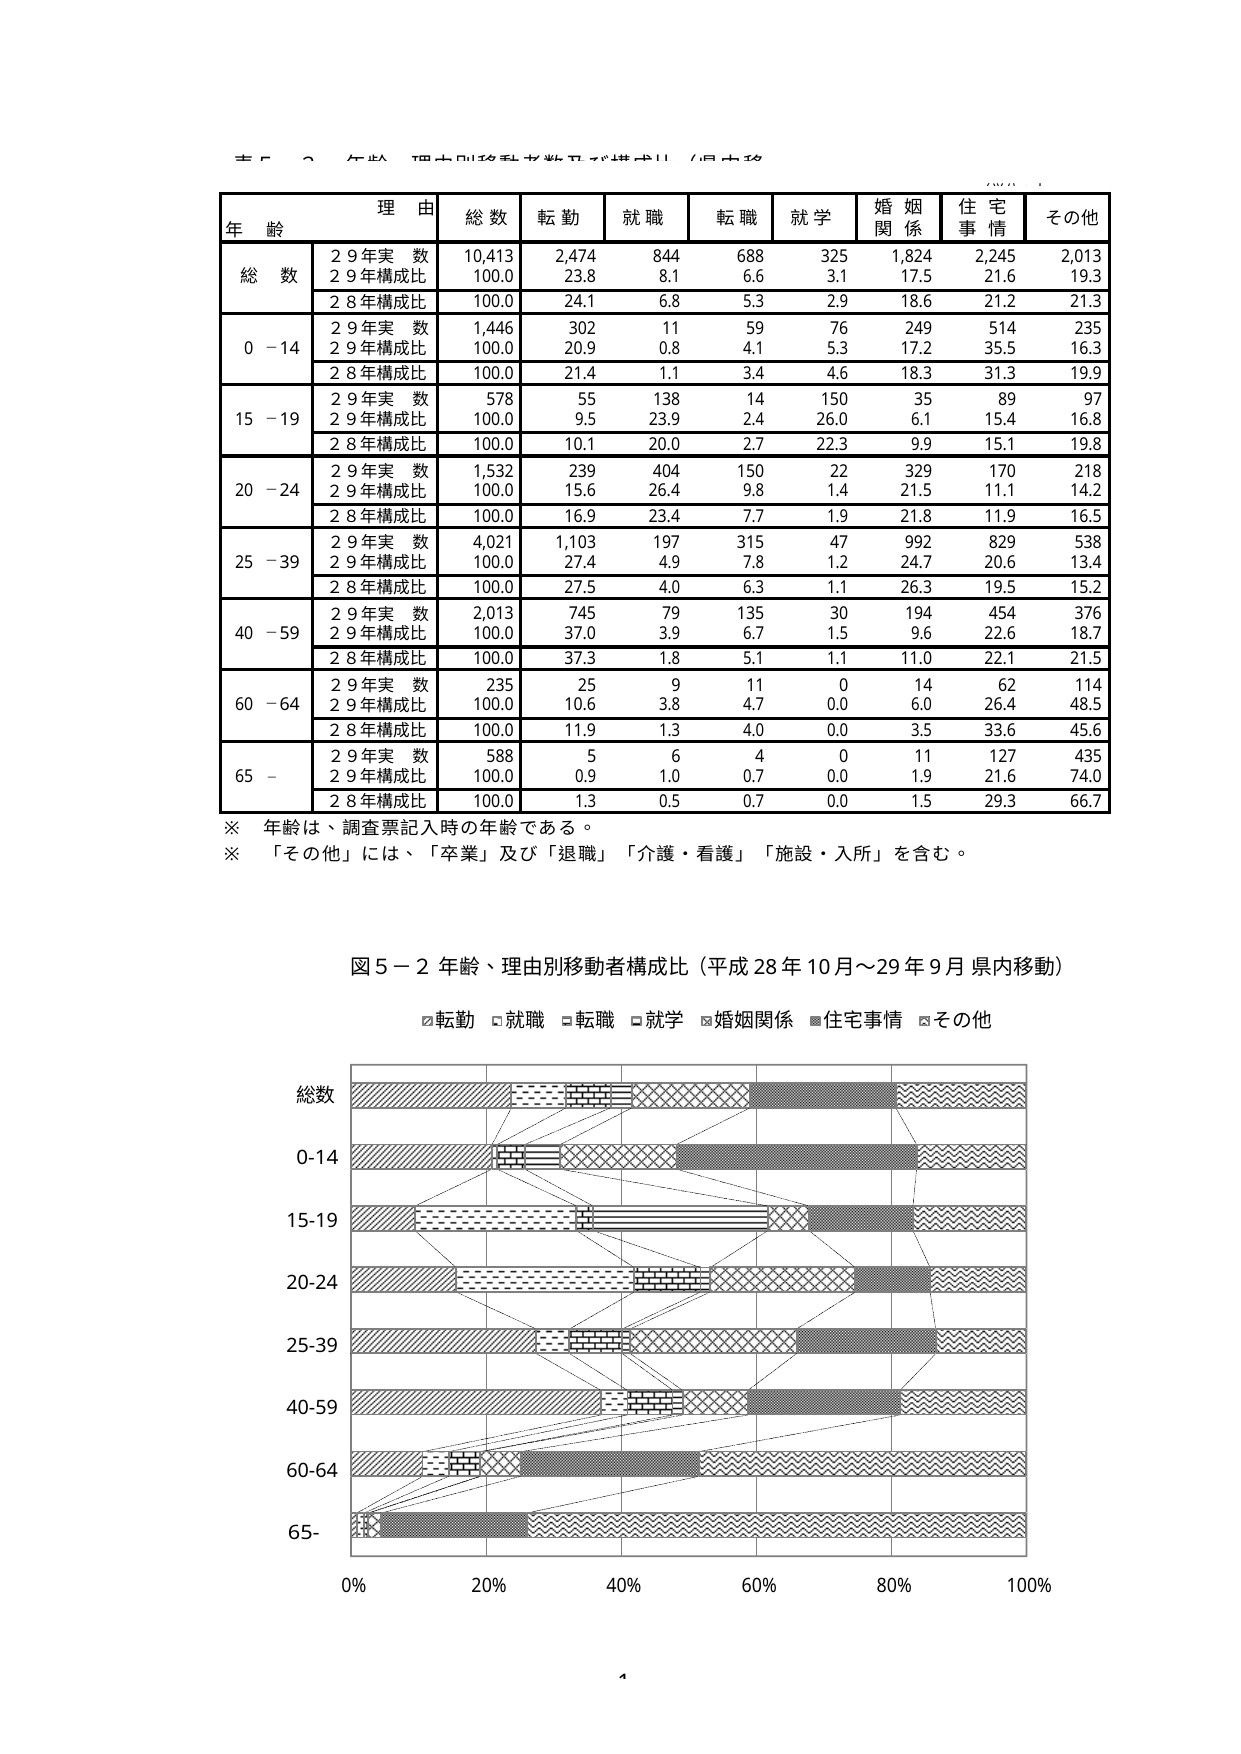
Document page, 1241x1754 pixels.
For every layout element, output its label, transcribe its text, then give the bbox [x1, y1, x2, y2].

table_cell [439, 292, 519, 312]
text 40-59 [286, 1393, 1159, 1420]
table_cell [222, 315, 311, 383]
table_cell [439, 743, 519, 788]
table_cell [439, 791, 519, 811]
text 15-19 [286, 1206, 1159, 1233]
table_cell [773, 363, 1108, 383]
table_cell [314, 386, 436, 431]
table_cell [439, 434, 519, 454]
text 25-39 [286, 1331, 1159, 1358]
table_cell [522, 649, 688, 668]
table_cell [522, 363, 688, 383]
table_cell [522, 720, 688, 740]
picture [481, 1452, 520, 1456]
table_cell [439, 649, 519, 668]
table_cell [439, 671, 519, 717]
picture [352, 1452, 422, 1456]
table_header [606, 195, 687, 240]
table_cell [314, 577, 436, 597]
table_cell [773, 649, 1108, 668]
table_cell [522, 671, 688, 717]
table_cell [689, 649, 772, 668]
text ※ 年齢は、調査票記入時の年齢である。 [224, 816, 1159, 840]
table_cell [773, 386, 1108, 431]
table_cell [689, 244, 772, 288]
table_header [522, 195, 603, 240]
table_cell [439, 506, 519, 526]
text 0-14 [296, 1144, 1159, 1171]
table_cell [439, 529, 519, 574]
picture [369, 1514, 380, 1518]
text 転勤 就職 転職 就学 婚姻関係 住宅事情 その他 [435, 1007, 1159, 1034]
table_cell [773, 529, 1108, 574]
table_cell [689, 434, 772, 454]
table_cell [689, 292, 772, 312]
picture [700, 1452, 1025, 1456]
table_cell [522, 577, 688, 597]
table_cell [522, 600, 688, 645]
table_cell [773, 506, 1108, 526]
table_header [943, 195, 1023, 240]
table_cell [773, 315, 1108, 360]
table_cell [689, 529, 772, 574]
text 60-64 [286, 1456, 1159, 1483]
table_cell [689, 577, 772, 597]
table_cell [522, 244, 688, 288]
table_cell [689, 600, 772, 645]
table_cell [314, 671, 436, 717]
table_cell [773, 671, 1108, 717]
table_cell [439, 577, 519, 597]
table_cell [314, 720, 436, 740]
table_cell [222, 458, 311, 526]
picture [528, 1514, 1025, 1518]
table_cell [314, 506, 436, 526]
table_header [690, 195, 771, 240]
text 0% 20% 40% 60% 80% 100% [341, 1571, 1159, 1598]
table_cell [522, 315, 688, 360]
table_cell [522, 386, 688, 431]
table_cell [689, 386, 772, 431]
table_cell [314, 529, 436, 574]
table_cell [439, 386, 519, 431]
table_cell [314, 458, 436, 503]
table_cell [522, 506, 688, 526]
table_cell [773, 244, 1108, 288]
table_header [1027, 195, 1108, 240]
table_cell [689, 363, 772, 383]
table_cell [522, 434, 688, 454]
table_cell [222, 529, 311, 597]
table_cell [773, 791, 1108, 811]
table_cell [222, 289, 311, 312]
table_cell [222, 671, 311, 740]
picture [382, 1514, 526, 1518]
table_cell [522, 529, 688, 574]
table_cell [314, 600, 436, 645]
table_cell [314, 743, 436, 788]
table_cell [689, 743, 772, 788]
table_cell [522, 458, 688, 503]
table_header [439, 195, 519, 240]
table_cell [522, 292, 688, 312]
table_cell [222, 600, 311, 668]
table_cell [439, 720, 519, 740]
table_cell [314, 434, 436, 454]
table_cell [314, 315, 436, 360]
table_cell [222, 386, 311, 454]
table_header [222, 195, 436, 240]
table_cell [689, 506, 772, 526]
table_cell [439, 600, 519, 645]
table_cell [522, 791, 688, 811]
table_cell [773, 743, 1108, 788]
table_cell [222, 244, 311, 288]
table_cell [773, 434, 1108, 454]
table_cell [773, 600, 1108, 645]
text ※ 「その他」には、「卒業」及び「退職」「介護・看護」「施設・入所」を含む。 [224, 841, 1159, 865]
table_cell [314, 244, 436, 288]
text 65- [288, 1518, 1159, 1545]
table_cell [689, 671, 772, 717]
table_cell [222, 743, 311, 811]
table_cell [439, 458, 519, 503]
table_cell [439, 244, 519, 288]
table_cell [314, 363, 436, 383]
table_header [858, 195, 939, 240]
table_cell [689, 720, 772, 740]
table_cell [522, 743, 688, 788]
text 総数 [296, 1081, 1159, 1108]
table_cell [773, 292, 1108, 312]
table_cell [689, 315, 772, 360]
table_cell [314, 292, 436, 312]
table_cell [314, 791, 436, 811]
text 図５－２ 年齢、理由別移動者構成比（平成28年10月～29年9月 県内移動） [350, 952, 1159, 980]
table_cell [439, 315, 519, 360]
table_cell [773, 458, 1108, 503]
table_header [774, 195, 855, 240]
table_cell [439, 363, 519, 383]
picture [450, 1452, 479, 1456]
picture [423, 1452, 448, 1456]
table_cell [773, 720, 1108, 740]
picture [424, 1018, 431, 1025]
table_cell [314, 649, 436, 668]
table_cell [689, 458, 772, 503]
picture [521, 1452, 698, 1456]
text 20-24 [286, 1269, 1159, 1296]
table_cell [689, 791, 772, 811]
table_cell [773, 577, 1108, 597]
